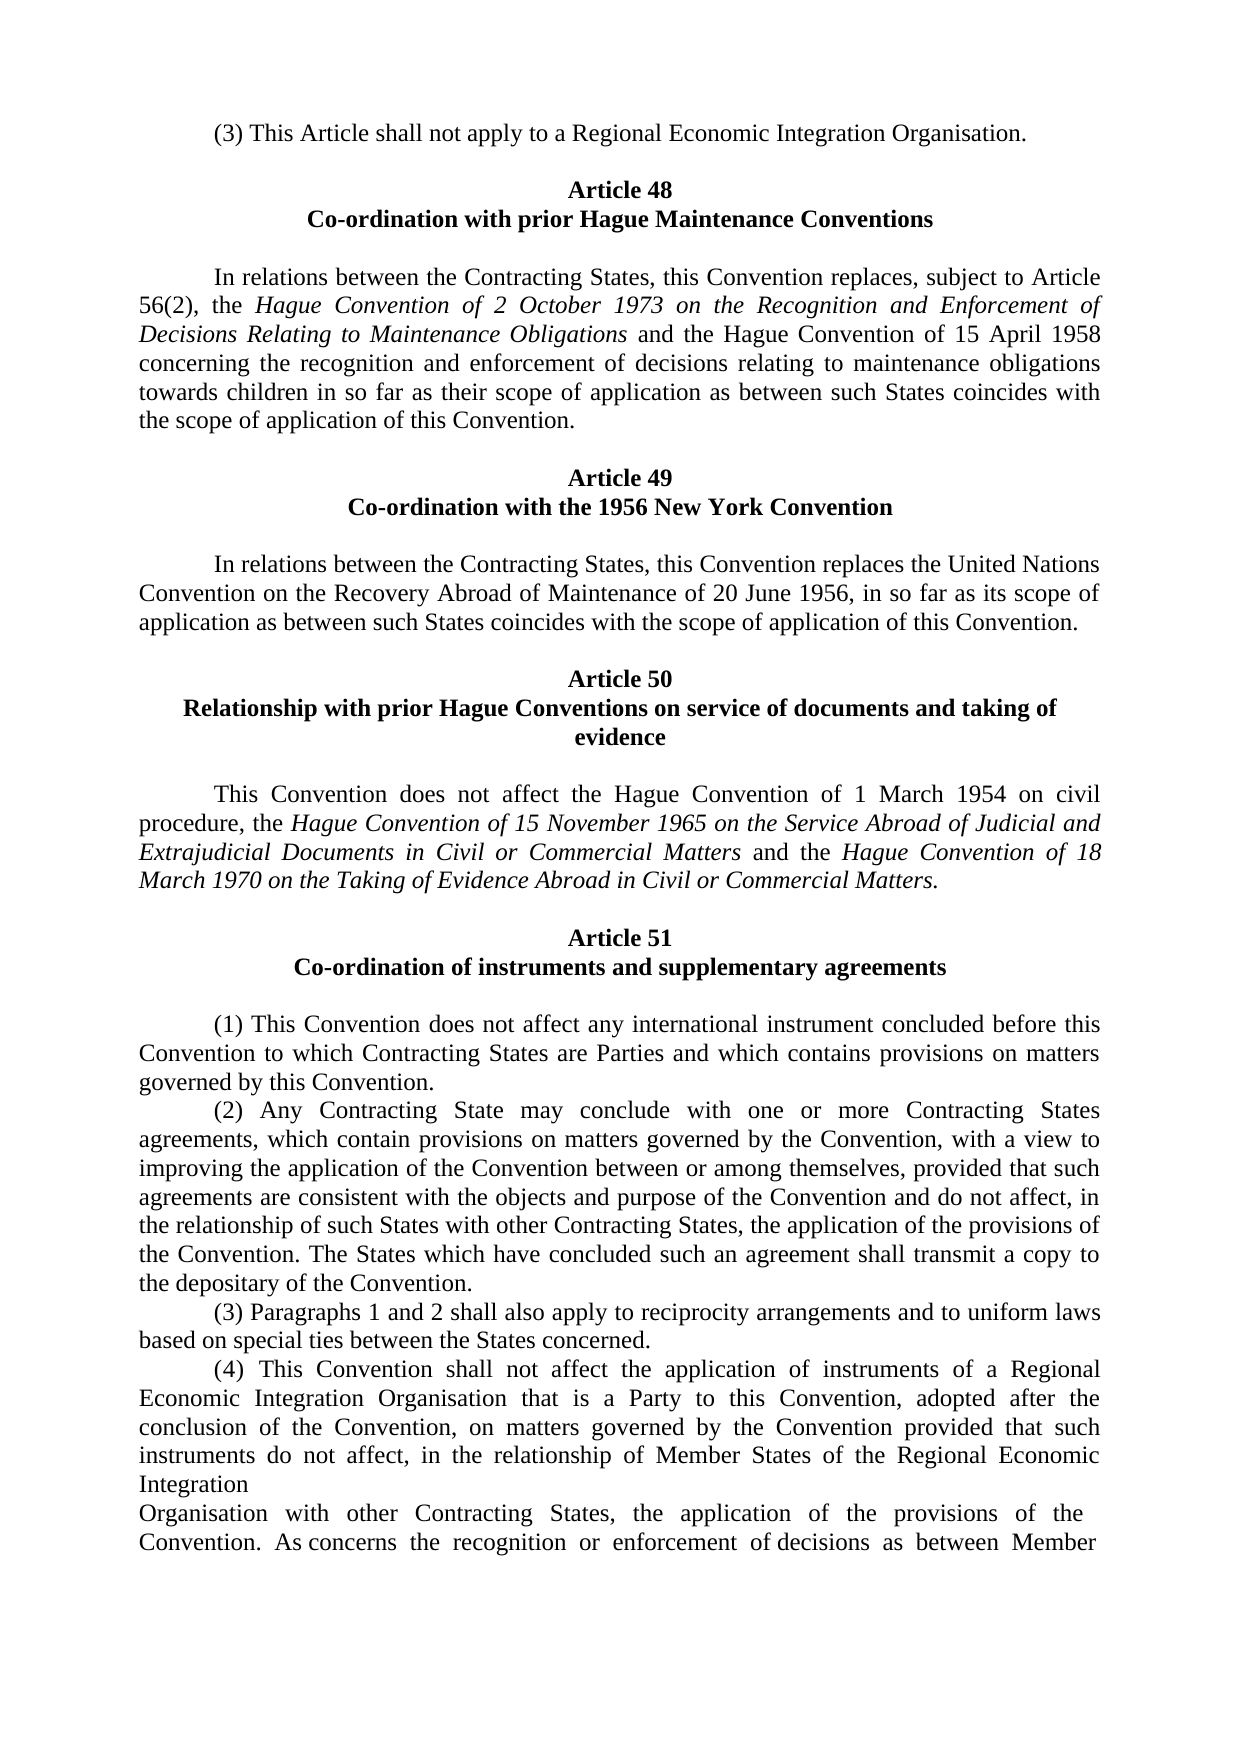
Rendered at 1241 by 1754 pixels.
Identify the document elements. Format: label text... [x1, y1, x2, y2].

text Co-ordination with the 1956 New York Convention [139, 492, 1101, 521]
text Article 49 [139, 463, 1101, 492]
text (4) This Convention shall not affect the application of instruments of a Regional Economic Integration Organisation that is a Party to this Convention, adopted after the conclusion of the Convention, on matters governed by the Convention provided that such instruments do not affect, in the relationship of Member States of the Regional Economic Integration Organisation with other Contracting States, the application of the provisions of the Convention. As concerns the recognition or enforcement of decisions as between Member [139, 1354, 1101, 1556]
text (3) This Article shall not apply to a Regional Economic Integration Organisation. [139, 118, 1101, 147]
text Co-ordination of instruments and supplementary agreements [139, 952, 1101, 981]
text Article 48 [139, 176, 1101, 204]
text This Convention does not affect the Hague Convention of 1 March 1954 on civil procedure, the Hague Convention of 15 November 1965 on the Service Abroad of Judicial and Extrajudicial Documents in Civil or Commercial Matters and the Hague Convention of 18 March 1970 on the Taking of Evidence Abroad in Civil or Commercial Matters. [139, 779, 1101, 894]
text Co-ordination with prior Hague Maintenance Conventions [139, 204, 1101, 233]
text (3) Paragraphs 1 and 2 shall also apply to reciprocity arrangements and to uniform laws based on special ties between the States concerned. [139, 1297, 1101, 1354]
text In relations between the Contracting States, this Convention replaces, subject to Article 56(2), the Hague Convention of 2 October 1973 on the Recognition and Enforcement of Decisions Relating to Maintenance Obligations and the Hague Convention of 15 April 1958 concerning the recognition and enforcement of decisions relating to maintenance obligations towards children in so far as their scope of application as between such States coincides with the scope of application of this Convention. [139, 262, 1101, 434]
text (2) Any Contracting State may conclude with one or more Contracting States agreements, which contain provisions on matters governed by the Convention, with a view to improving the application of the Convention between or among themselves, provided that such agreements are consistent with the objects and purpose of the Convention and do not affect, in the relationship of such States with other Contracting States, the application of the provisions of the Convention. The States which have concluded such an agreement shall transmit a copy to the depositary of the Convention. [139, 1096, 1101, 1297]
text Relationship with prior Hague Conventions on service of documents and taking of evidence [139, 693, 1101, 751]
text Article 51 [139, 923, 1101, 952]
text (1) This Convention does not affect any international instrument concluded before this Convention to which Contracting States are Parties and which contains provisions on matters governed by this Convention. [139, 1009, 1101, 1096]
text Article 50 [139, 664, 1101, 693]
text In relations between the Contracting States, this Convention replaces the United Nations Convention on the Recovery Abroad of Maintenance of 20 June 1956, in so far as its scope of application as between such States coincides with the scope of application of this Convention. [139, 549, 1101, 636]
